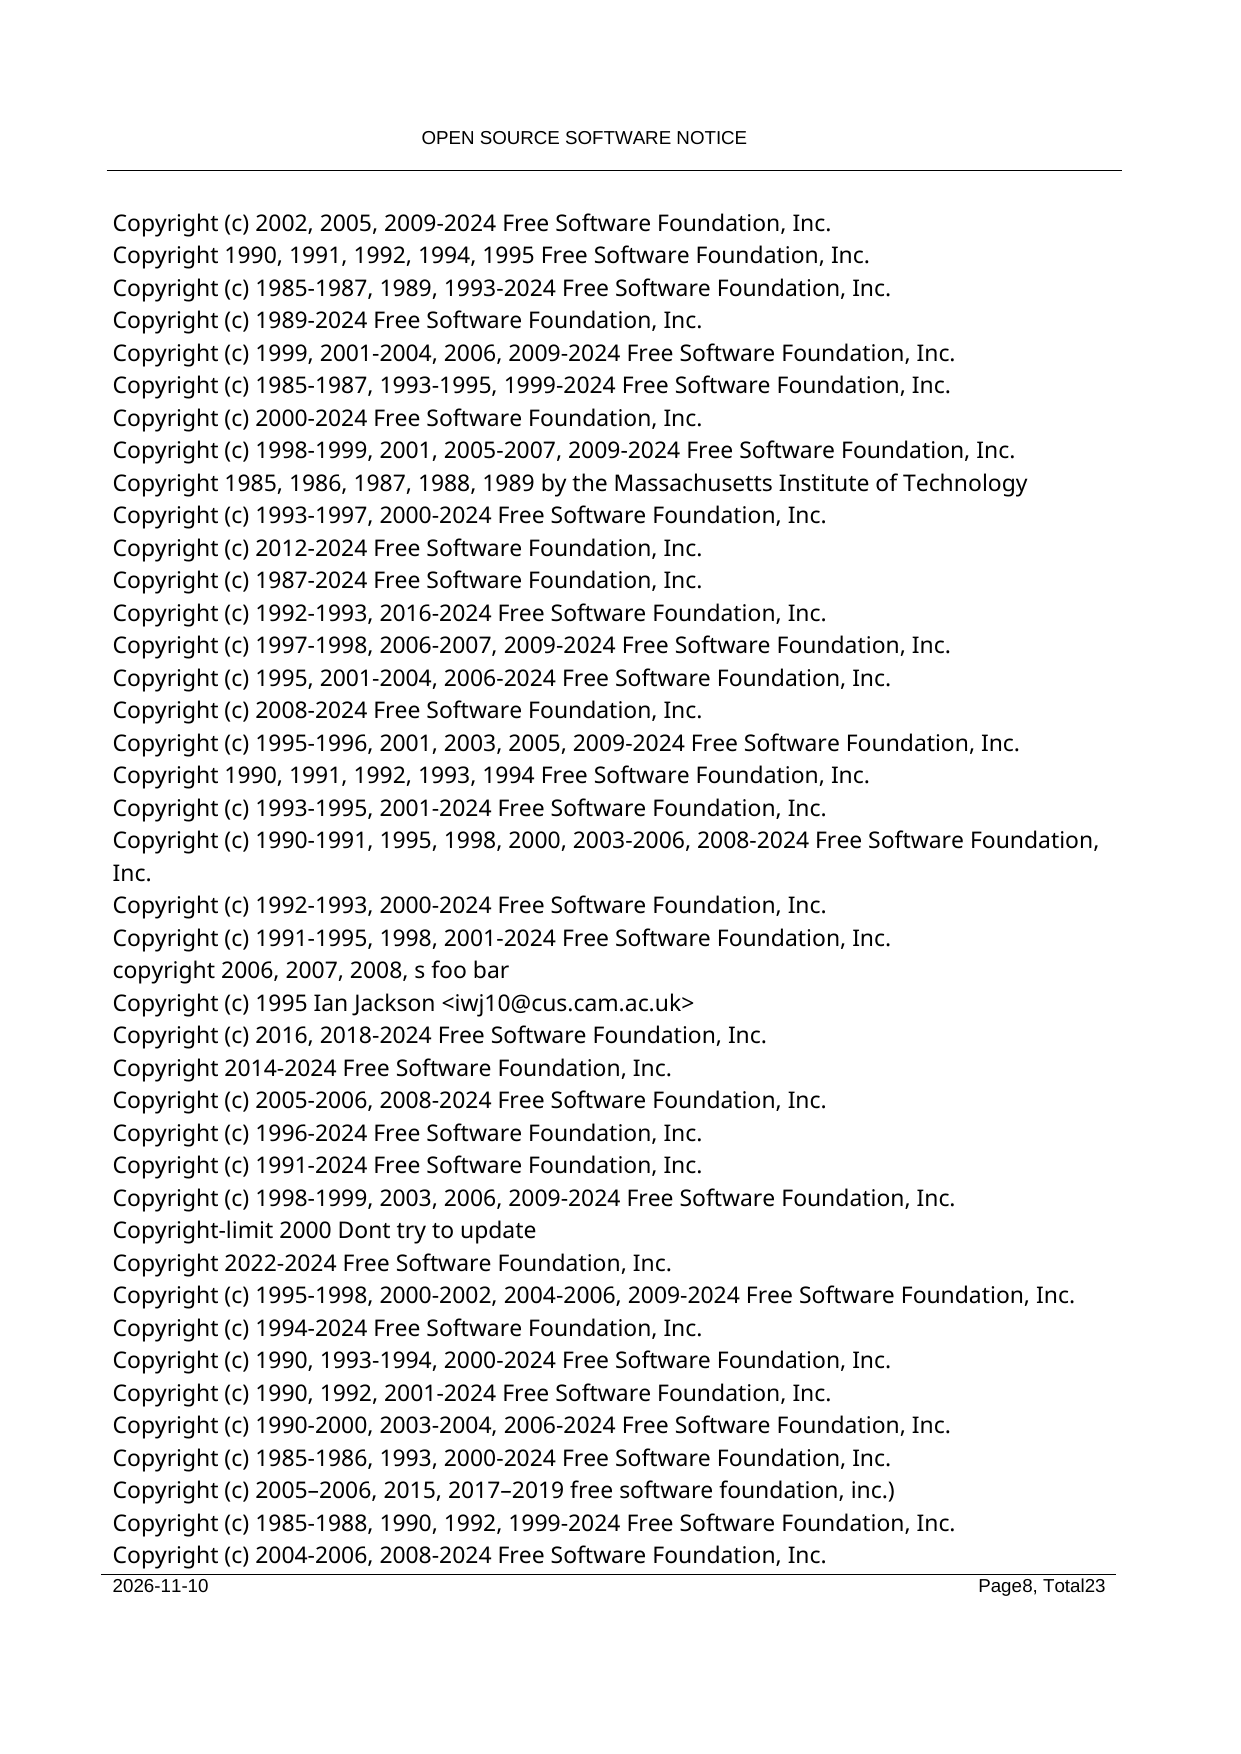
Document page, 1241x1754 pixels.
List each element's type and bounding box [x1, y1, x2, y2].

text [112, 206, 1128, 1571]
